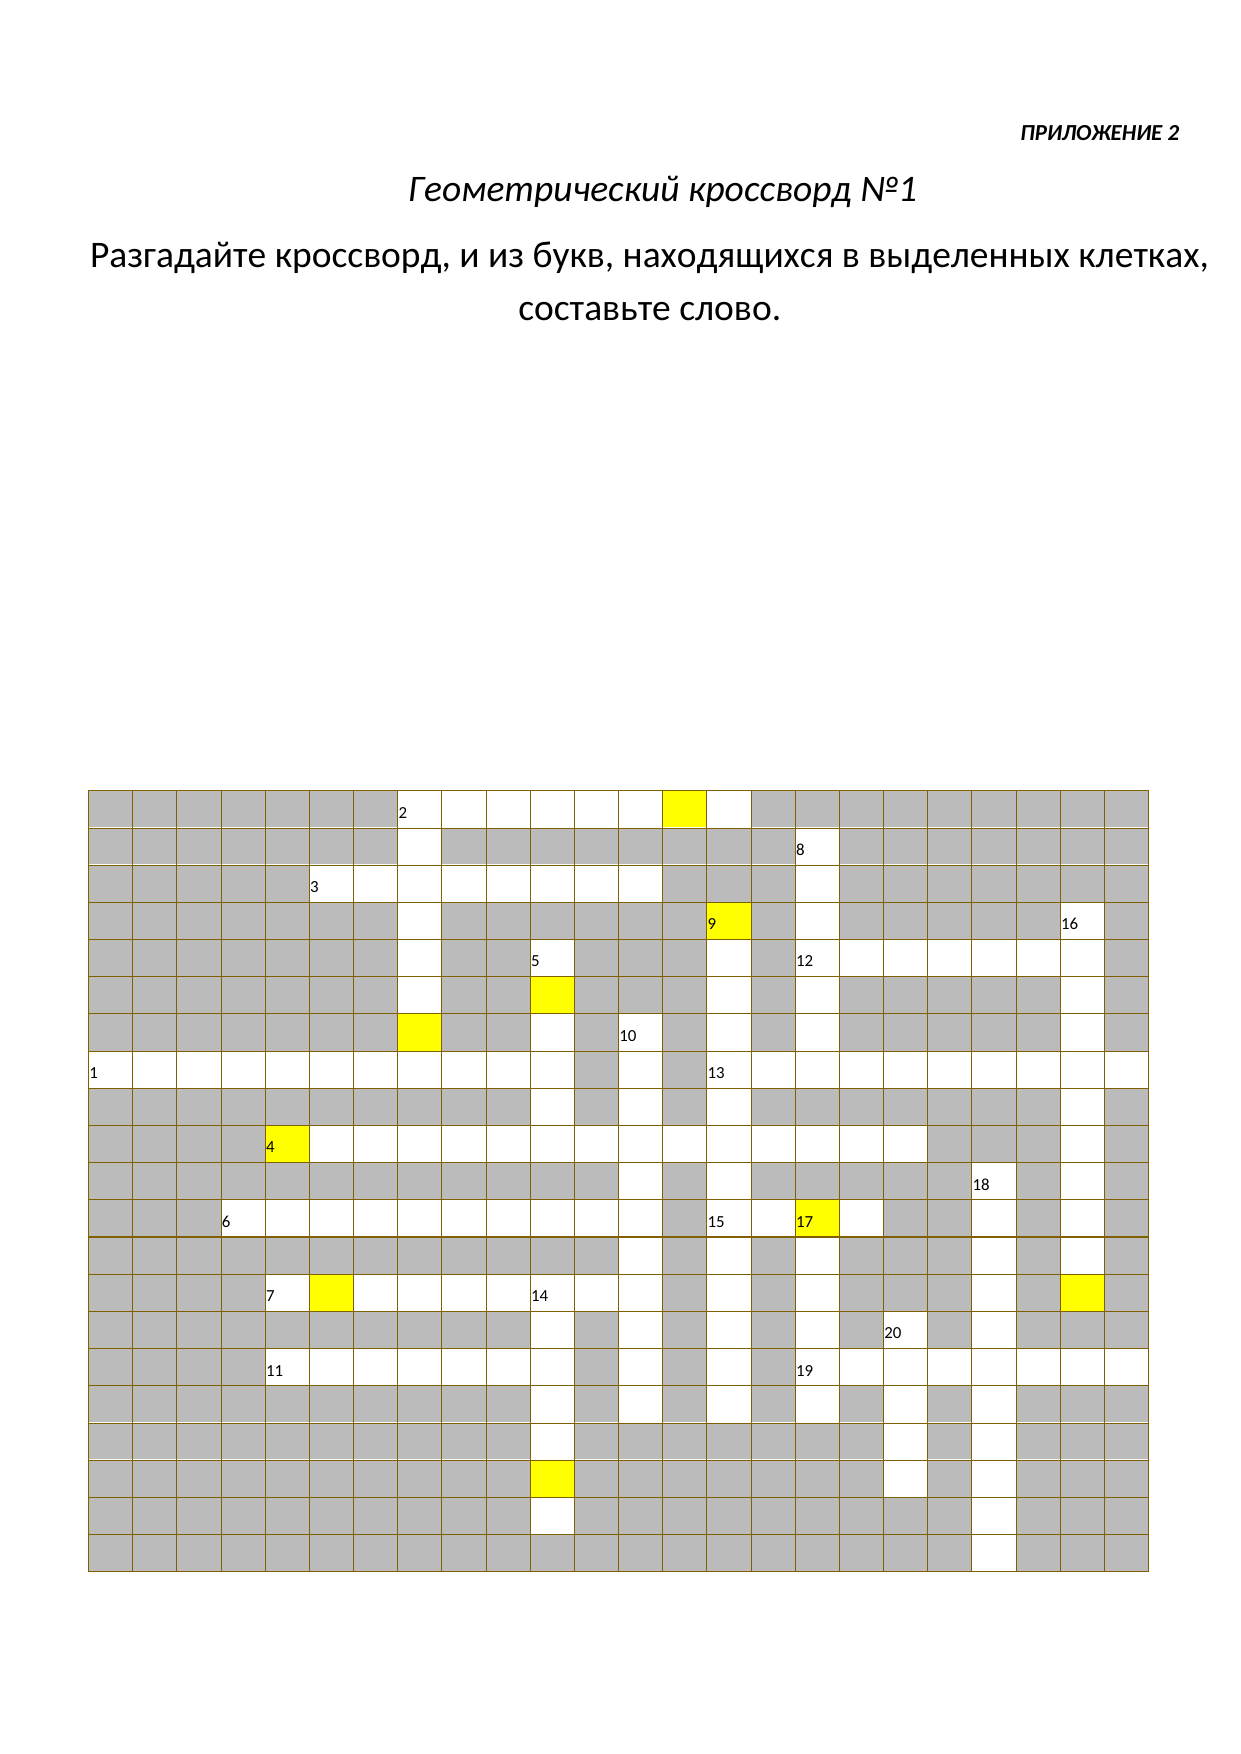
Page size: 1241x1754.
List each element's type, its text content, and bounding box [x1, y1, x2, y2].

table_cell [442, 1424, 486, 1459]
table_cell [222, 1349, 265, 1385]
table_cell [354, 903, 397, 939]
table_cell [928, 1349, 971, 1385]
table_cell [398, 940, 441, 976]
table_cell [354, 1126, 397, 1162]
table_cell [619, 940, 662, 976]
table_cell 20 [884, 1312, 927, 1348]
table_cell [354, 866, 397, 902]
table_header [796, 791, 839, 827]
table_cell [884, 1386, 927, 1422]
table_cell [487, 1424, 530, 1459]
table_cell [531, 1312, 574, 1348]
table_cell [619, 1312, 662, 1348]
table_cell [398, 1275, 441, 1311]
table_header [266, 791, 309, 827]
table_cell [840, 1424, 883, 1459]
table_cell [531, 1052, 574, 1088]
table_cell [752, 1089, 795, 1125]
table_cell [1061, 1089, 1104, 1125]
table_cell [266, 1461, 309, 1497]
table_header [928, 791, 971, 827]
table_cell [1061, 1386, 1104, 1422]
table_cell [1017, 866, 1060, 902]
table_cell [266, 1052, 309, 1088]
table_cell [575, 1052, 618, 1088]
table_cell [266, 940, 309, 976]
table_cell [840, 1275, 883, 1311]
table_cell [398, 903, 441, 939]
table_cell [222, 1089, 265, 1125]
table_cell [310, 1238, 353, 1274]
table_cell [663, 1312, 706, 1348]
table_cell [222, 1498, 265, 1534]
table_cell 5 [531, 940, 574, 976]
table_cell [133, 977, 176, 1013]
table_cell [884, 940, 927, 976]
table_cell [89, 1275, 132, 1311]
table_cell [177, 1275, 221, 1311]
table_cell [222, 829, 265, 864]
table_cell [354, 940, 397, 976]
table_cell [133, 1461, 176, 1497]
table_cell 16 [1061, 903, 1104, 939]
table_cell [796, 1312, 839, 1348]
table_cell [177, 1535, 221, 1571]
table_cell [398, 1163, 441, 1199]
table_cell [442, 1238, 486, 1274]
table_cell [575, 903, 618, 939]
table_cell [663, 829, 706, 864]
table_cell [619, 866, 662, 902]
table_cell [487, 1089, 530, 1125]
text ПРИЛОЖЕНИЕ 2 [88, 118, 1181, 146]
table_cell [1105, 1126, 1148, 1162]
table_cell [442, 903, 486, 939]
table_cell [266, 1163, 309, 1199]
table_cell [928, 1052, 971, 1088]
table_cell [840, 1386, 883, 1422]
table_cell [840, 1312, 883, 1348]
table_cell [928, 1126, 971, 1162]
table_cell [177, 1126, 221, 1162]
table_cell [1017, 1014, 1060, 1051]
table_cell [133, 1089, 176, 1125]
table_cell [531, 1163, 574, 1199]
table_cell [619, 1424, 662, 1459]
table_cell [266, 1200, 309, 1236]
table_cell [840, 1349, 883, 1385]
table_cell [442, 1349, 486, 1385]
table_cell [531, 1238, 574, 1274]
table_cell [89, 1089, 132, 1125]
table_cell [177, 829, 221, 864]
table_cell [89, 866, 132, 902]
table_cell [575, 829, 618, 864]
table_cell [133, 1498, 176, 1534]
table_cell [796, 1163, 839, 1199]
table_cell 8 [796, 829, 839, 864]
table_cell [442, 1312, 486, 1348]
table_cell [752, 1126, 795, 1162]
table_cell [310, 1424, 353, 1459]
table_cell [1061, 1052, 1104, 1088]
table_cell [266, 866, 309, 902]
table_cell [398, 1200, 441, 1236]
table_cell [222, 1275, 265, 1311]
table_cell [1017, 1386, 1060, 1422]
table_cell [663, 1200, 706, 1236]
table_cell [398, 1014, 441, 1051]
table_cell [663, 1349, 706, 1385]
table_cell [928, 1014, 971, 1051]
table_cell [752, 1461, 795, 1497]
table_cell [398, 1089, 441, 1125]
table_cell [398, 1238, 441, 1274]
table_cell [222, 1126, 265, 1162]
table_cell [972, 1275, 1016, 1311]
table_header [487, 791, 530, 827]
table_cell [442, 977, 486, 1013]
table_cell [663, 866, 706, 902]
table_cell [575, 977, 618, 1013]
table_cell [177, 977, 221, 1013]
table_cell [487, 1275, 530, 1311]
table_cell [972, 1238, 1016, 1274]
table_cell [928, 1424, 971, 1459]
table_cell [884, 1126, 927, 1162]
table_cell [1017, 1126, 1060, 1162]
table_cell [840, 1238, 883, 1274]
table_cell [133, 829, 176, 864]
table_cell [1017, 977, 1060, 1013]
table_cell [884, 1535, 927, 1571]
table_cell [663, 1052, 706, 1088]
table_cell [972, 1200, 1016, 1236]
table_cell [133, 1312, 176, 1348]
table_cell [928, 1275, 971, 1311]
table_cell [707, 940, 751, 976]
table_cell [487, 940, 530, 976]
table_cell [442, 1089, 486, 1125]
table_cell [796, 1275, 839, 1311]
table_cell [884, 1349, 927, 1385]
table_cell [89, 1126, 132, 1162]
table_cell [619, 977, 662, 1013]
table_cell [707, 1386, 751, 1422]
table_cell [442, 1014, 486, 1051]
table_cell [487, 903, 530, 939]
table_cell [442, 1126, 486, 1162]
table_cell [1017, 1498, 1060, 1534]
table_cell [752, 940, 795, 976]
table_header 2 [398, 791, 441, 827]
table_cell [752, 1349, 795, 1385]
table_cell [266, 829, 309, 864]
table_header [89, 791, 132, 827]
table_cell [531, 1386, 574, 1422]
table_cell [1017, 1089, 1060, 1125]
table_cell [1061, 1461, 1104, 1497]
table_cell [310, 1535, 353, 1571]
table_cell [752, 866, 795, 902]
table_cell [266, 977, 309, 1013]
table_cell [707, 977, 751, 1013]
table_cell [89, 940, 132, 976]
table_cell [1105, 866, 1148, 902]
table_cell [884, 1498, 927, 1534]
table_cell [177, 1238, 221, 1274]
table_cell [884, 1089, 927, 1125]
table_cell [752, 1498, 795, 1534]
table_cell [752, 1238, 795, 1274]
table_header [1017, 791, 1060, 827]
table_cell [1105, 940, 1148, 976]
table_cell [1105, 1349, 1148, 1385]
table_cell [575, 1498, 618, 1534]
table_cell [310, 903, 353, 939]
table_cell 7 [266, 1275, 309, 1311]
table_cell [840, 1089, 883, 1125]
table_cell [1105, 1461, 1148, 1497]
table_cell [707, 1312, 751, 1348]
table_cell [752, 977, 795, 1013]
table_cell [398, 1424, 441, 1459]
table_cell [663, 1424, 706, 1459]
table_cell 13 [707, 1052, 751, 1088]
table_cell [972, 1461, 1016, 1497]
table_cell [972, 829, 1016, 864]
table_cell [796, 1126, 839, 1162]
table_cell [1061, 1349, 1104, 1385]
table_cell [707, 1349, 751, 1385]
table_cell [398, 1312, 441, 1348]
table_cell [266, 1238, 309, 1274]
table_cell [222, 1014, 265, 1051]
table_cell [707, 1535, 751, 1571]
table_cell [707, 1275, 751, 1311]
table_cell [928, 940, 971, 976]
table_cell [133, 1200, 176, 1236]
table_header [1061, 791, 1104, 827]
table_cell [487, 866, 530, 902]
table_cell [266, 1424, 309, 1459]
table_cell [487, 829, 530, 864]
table_cell [663, 1089, 706, 1125]
table_cell [133, 1052, 176, 1088]
table_cell [133, 1163, 176, 1199]
table_cell [796, 977, 839, 1013]
table_cell [840, 1461, 883, 1497]
table_cell [928, 1163, 971, 1199]
table_cell [1105, 1200, 1148, 1236]
table_cell [972, 1126, 1016, 1162]
table_header [575, 791, 618, 827]
table_cell [663, 1238, 706, 1274]
table_cell [752, 1424, 795, 1459]
table_header [222, 791, 265, 827]
table_cell 10 [619, 1014, 662, 1051]
table_cell [619, 1498, 662, 1534]
table_cell [266, 1498, 309, 1534]
table_cell [177, 940, 221, 976]
table_cell [354, 1238, 397, 1274]
table_cell [928, 1461, 971, 1497]
table_cell [663, 940, 706, 976]
table_cell [1017, 1052, 1060, 1088]
table_cell 11 [266, 1349, 309, 1385]
table_cell [752, 1275, 795, 1311]
table_cell [840, 1052, 883, 1088]
table_cell [972, 866, 1016, 902]
table_cell [663, 977, 706, 1013]
table_cell [266, 1014, 309, 1051]
table_cell [619, 1386, 662, 1422]
table_cell [972, 1349, 1016, 1385]
table_cell [310, 977, 353, 1013]
table_cell [89, 1424, 132, 1459]
table_cell [531, 1200, 574, 1236]
table_cell [1017, 1238, 1060, 1274]
table_cell [310, 1163, 353, 1199]
table_cell [222, 866, 265, 902]
table_cell [354, 1535, 397, 1571]
table_cell [354, 1498, 397, 1534]
table_cell 4 [266, 1126, 309, 1162]
table_cell [177, 1349, 221, 1385]
table_cell 1 [89, 1052, 132, 1088]
table_cell [222, 903, 265, 939]
table_cell [619, 1349, 662, 1385]
table_cell [222, 1535, 265, 1571]
table_cell [1061, 1312, 1104, 1348]
table_cell [133, 866, 176, 902]
table_cell [310, 1052, 353, 1088]
table_cell [884, 1238, 927, 1274]
table_cell [1017, 1461, 1060, 1497]
table_cell [928, 1200, 971, 1236]
table_cell [89, 1163, 132, 1199]
table_cell 9 [707, 903, 751, 939]
table_cell [707, 866, 751, 902]
table_cell [531, 1461, 574, 1497]
table_cell [619, 903, 662, 939]
table_cell [354, 1461, 397, 1497]
table_cell [133, 940, 176, 976]
table_cell [222, 1461, 265, 1497]
table_cell [310, 1089, 353, 1125]
table_cell 3 [310, 866, 353, 902]
table_cell [89, 1312, 132, 1348]
table_cell [972, 1014, 1016, 1051]
table_cell [1061, 1238, 1104, 1274]
table_cell [177, 1312, 221, 1348]
table_cell [354, 1386, 397, 1422]
table_cell [442, 940, 486, 976]
table_cell [1061, 1163, 1104, 1199]
table_cell [398, 1052, 441, 1088]
table_cell [398, 1349, 441, 1385]
table_cell [575, 866, 618, 902]
table_cell [1105, 1312, 1148, 1348]
table_cell [972, 1386, 1016, 1422]
table_cell [1105, 829, 1148, 864]
table_cell [531, 977, 574, 1013]
table_cell [1061, 1424, 1104, 1459]
table_cell [663, 1535, 706, 1571]
table_cell 15 [707, 1200, 751, 1236]
table_cell [840, 1535, 883, 1571]
table_cell [663, 1461, 706, 1497]
table_cell [133, 1275, 176, 1311]
table_cell [177, 1200, 221, 1236]
table_cell [266, 1386, 309, 1422]
table_cell [487, 1052, 530, 1088]
table_cell [487, 1014, 530, 1051]
table_cell [840, 1200, 883, 1236]
table_cell [177, 1014, 221, 1051]
table_cell [796, 1052, 839, 1088]
table_cell [707, 1238, 751, 1274]
table_cell [1061, 1275, 1104, 1311]
table_cell [266, 1089, 309, 1125]
table_cell [310, 1461, 353, 1497]
table_cell [442, 1200, 486, 1236]
table_cell [972, 1312, 1016, 1348]
table_cell [1105, 1275, 1148, 1311]
table_cell [619, 1238, 662, 1274]
table_cell [796, 1386, 839, 1422]
table_cell [310, 1200, 353, 1236]
table_header [752, 791, 795, 827]
table_cell [89, 1386, 132, 1422]
table_cell [884, 1200, 927, 1236]
table_cell [972, 940, 1016, 976]
table_cell [752, 1052, 795, 1088]
table_cell [398, 1126, 441, 1162]
table_cell [398, 1535, 441, 1571]
table_cell [177, 1386, 221, 1422]
table_cell [89, 1238, 132, 1274]
table_cell [398, 829, 441, 864]
table_cell [222, 1424, 265, 1459]
table_cell [884, 1052, 927, 1088]
table_cell [1061, 866, 1104, 902]
table_cell [796, 903, 839, 939]
table_cell [884, 866, 927, 902]
table_cell [133, 1386, 176, 1422]
table_cell [354, 1312, 397, 1348]
table_cell [354, 1014, 397, 1051]
table_cell [884, 1014, 927, 1051]
table_cell [1105, 1089, 1148, 1125]
table_cell [663, 903, 706, 939]
table_cell [619, 1126, 662, 1162]
table_cell [928, 1535, 971, 1571]
table_cell [1061, 1126, 1104, 1162]
table_header [840, 791, 883, 827]
table_cell [575, 1163, 618, 1199]
table_cell [1061, 977, 1104, 1013]
table_cell [928, 829, 971, 864]
table_cell [928, 866, 971, 902]
table_cell [531, 903, 574, 939]
table_cell [398, 1386, 441, 1422]
table_cell [1105, 977, 1148, 1013]
table_cell [619, 1052, 662, 1088]
table_cell [1017, 829, 1060, 864]
table_cell [487, 1386, 530, 1422]
table_cell [531, 829, 574, 864]
table_cell [707, 1461, 751, 1497]
table_cell [354, 1424, 397, 1459]
table_cell [575, 1535, 618, 1571]
table_cell [619, 1275, 662, 1311]
table_cell [928, 1312, 971, 1348]
table_cell [752, 903, 795, 939]
table_cell 6 [222, 1200, 265, 1236]
table_cell [222, 1312, 265, 1348]
table_cell [619, 829, 662, 864]
table_cell [972, 1535, 1016, 1571]
table_cell [133, 1014, 176, 1051]
table_cell [133, 1424, 176, 1459]
table_cell [354, 829, 397, 864]
table_cell [884, 829, 927, 864]
table_cell [1105, 1014, 1148, 1051]
table_cell [575, 1312, 618, 1348]
table_cell [487, 1200, 530, 1236]
table_cell [884, 1163, 927, 1199]
table_cell [707, 1424, 751, 1459]
table_header [972, 791, 1016, 827]
table_cell [707, 1163, 751, 1199]
table_cell [972, 1498, 1016, 1534]
table_cell [487, 1349, 530, 1385]
table_cell [222, 1386, 265, 1422]
table_cell [663, 1498, 706, 1534]
table_cell [310, 1498, 353, 1534]
table_cell [619, 1200, 662, 1236]
table_header [1105, 791, 1148, 827]
table_cell [796, 1498, 839, 1534]
table_header [177, 791, 221, 827]
table_cell [796, 1461, 839, 1497]
table_header [310, 791, 353, 827]
table_cell [707, 1498, 751, 1534]
table_cell [222, 1238, 265, 1274]
table_cell [840, 1126, 883, 1162]
table_cell [928, 1386, 971, 1422]
table_cell 18 [972, 1163, 1016, 1199]
table_cell [1017, 1349, 1060, 1385]
table_cell [89, 1014, 132, 1051]
table_cell [1061, 1200, 1104, 1236]
table_cell [619, 1461, 662, 1497]
table_cell [884, 1461, 927, 1497]
table_cell [531, 866, 574, 902]
table_cell [89, 977, 132, 1013]
table_cell [442, 829, 486, 864]
table_cell [442, 1461, 486, 1497]
table_cell [619, 1535, 662, 1571]
table_cell [972, 1089, 1016, 1125]
table_cell [1061, 1014, 1104, 1051]
table_cell [310, 1349, 353, 1385]
table_cell [884, 1275, 927, 1311]
table_cell [487, 1535, 530, 1571]
table_cell [531, 1535, 574, 1571]
table_cell [707, 1014, 751, 1051]
table_cell [487, 1461, 530, 1497]
table_cell [266, 1312, 309, 1348]
table_cell [487, 1126, 530, 1162]
table_cell [177, 866, 221, 902]
table_cell [310, 1312, 353, 1348]
table_cell [972, 977, 1016, 1013]
table_cell [575, 1089, 618, 1125]
table_cell [575, 1200, 618, 1236]
table_cell [354, 1349, 397, 1385]
table_cell [531, 1126, 574, 1162]
table_cell [398, 1498, 441, 1534]
table_cell [752, 1535, 795, 1571]
table_cell [752, 1163, 795, 1199]
table_cell [442, 1163, 486, 1199]
table_header [133, 791, 176, 827]
table_cell [1105, 903, 1148, 939]
table_cell [354, 1163, 397, 1199]
table_cell [133, 1238, 176, 1274]
table_cell [707, 829, 751, 864]
table_cell [575, 1424, 618, 1459]
table_cell [442, 866, 486, 902]
table_header [707, 791, 751, 827]
table_cell [398, 1461, 441, 1497]
table_cell [663, 1014, 706, 1051]
table_cell [133, 1349, 176, 1385]
table_cell [398, 866, 441, 902]
table_cell [487, 977, 530, 1013]
table_cell [531, 1089, 574, 1125]
table_cell [487, 1312, 530, 1348]
table_cell [928, 977, 971, 1013]
table_cell [972, 1052, 1016, 1088]
table_cell [222, 1163, 265, 1199]
table_cell [752, 829, 795, 864]
table_cell 14 [531, 1275, 574, 1311]
text Геометрический кроссворд №1 [88, 165, 1181, 211]
table_cell [1105, 1386, 1148, 1422]
table_cell [619, 1163, 662, 1199]
table_cell [1061, 1498, 1104, 1534]
table_cell 19 [796, 1349, 839, 1385]
table_cell [575, 1126, 618, 1162]
table_cell [840, 866, 883, 902]
table_cell [1105, 1498, 1148, 1534]
table_cell [840, 1163, 883, 1199]
table_cell [1017, 1424, 1060, 1459]
table_cell [177, 1461, 221, 1497]
table_cell [487, 1238, 530, 1274]
table_cell [663, 1163, 706, 1199]
table_cell [884, 903, 927, 939]
table_cell [840, 1498, 883, 1534]
table_cell [442, 1052, 486, 1088]
table_cell [222, 940, 265, 976]
table_cell [89, 1349, 132, 1385]
table_cell [89, 1498, 132, 1534]
table_cell [531, 1014, 574, 1051]
table_cell [177, 1163, 221, 1199]
table_cell [663, 1126, 706, 1162]
table_cell [487, 1498, 530, 1534]
table_cell [133, 1535, 176, 1571]
table_cell [133, 1126, 176, 1162]
table_header [354, 791, 397, 827]
table_cell [89, 903, 132, 939]
table_cell [1105, 1424, 1148, 1459]
table_cell [266, 1535, 309, 1571]
table_cell [1017, 940, 1060, 976]
table_cell [575, 1461, 618, 1497]
table_cell [310, 940, 353, 976]
table_cell [796, 1014, 839, 1051]
table_cell [177, 1052, 221, 1088]
table_cell [531, 1498, 574, 1534]
table_cell [531, 1349, 574, 1385]
table_cell [575, 1238, 618, 1274]
text Разгадайте кроссворд, и из букв, находящихся в выделенных клетках, составьте слово. [88, 231, 1211, 330]
table_cell [1105, 1535, 1148, 1571]
table_cell [310, 1386, 353, 1422]
table_cell [796, 866, 839, 902]
table_cell [752, 1312, 795, 1348]
table_cell [752, 1386, 795, 1422]
table_cell [796, 1089, 839, 1125]
table_cell [575, 1349, 618, 1385]
table_cell [354, 1052, 397, 1088]
table_cell [663, 1275, 706, 1311]
table_cell [972, 1424, 1016, 1459]
table_cell [89, 1461, 132, 1497]
table_cell [1061, 1535, 1104, 1571]
table_cell [707, 1126, 751, 1162]
table_cell [1017, 1275, 1060, 1311]
table_cell [398, 977, 441, 1013]
table_cell [487, 1163, 530, 1199]
table_cell [354, 1089, 397, 1125]
table_header [884, 791, 927, 827]
table_cell [752, 1200, 795, 1236]
table_cell [619, 1089, 662, 1125]
table_cell [928, 1089, 971, 1125]
table_cell [1061, 940, 1104, 976]
table_cell [840, 1014, 883, 1051]
table_cell [310, 1014, 353, 1051]
table_cell [1017, 903, 1060, 939]
table_cell [928, 903, 971, 939]
table_cell [575, 1275, 618, 1311]
table_cell [177, 1089, 221, 1125]
table_cell [972, 903, 1016, 939]
table_cell [222, 1052, 265, 1088]
table_cell [840, 829, 883, 864]
table_cell [1017, 1163, 1060, 1199]
table_header [442, 791, 486, 827]
table_header [531, 791, 574, 827]
table_cell [1105, 1052, 1148, 1088]
table_cell 17 [796, 1200, 839, 1236]
table_cell [354, 1200, 397, 1236]
table_cell [840, 977, 883, 1013]
table_header [619, 791, 662, 827]
table_cell [840, 940, 883, 976]
table_cell [796, 1535, 839, 1571]
table_cell [310, 1275, 353, 1311]
table_cell [442, 1535, 486, 1571]
table_cell [796, 1238, 839, 1274]
table_cell [310, 1126, 353, 1162]
table_cell [89, 1535, 132, 1571]
table_cell [884, 1424, 927, 1459]
table_cell [928, 1238, 971, 1274]
table_cell [1017, 1535, 1060, 1571]
table_cell [177, 1424, 221, 1459]
table_cell 12 [796, 940, 839, 976]
table_cell [354, 977, 397, 1013]
table_cell [575, 1386, 618, 1422]
table_cell [266, 903, 309, 939]
table_cell [928, 1498, 971, 1534]
table_cell [354, 1275, 397, 1311]
table_header [663, 791, 706, 827]
table_cell [442, 1275, 486, 1311]
table_cell [442, 1386, 486, 1422]
table_cell [1017, 1200, 1060, 1236]
table_cell [796, 1424, 839, 1459]
table_cell [177, 1498, 221, 1534]
table_cell [133, 903, 176, 939]
table_cell [1105, 1163, 1148, 1199]
table_cell [663, 1386, 706, 1422]
table_cell [310, 829, 353, 864]
table_cell [177, 903, 221, 939]
table_cell [575, 1014, 618, 1051]
table_cell [222, 977, 265, 1013]
table_cell [89, 829, 132, 864]
table_cell [531, 1424, 574, 1459]
table_cell [89, 1200, 132, 1236]
table_cell [707, 1089, 751, 1125]
table_cell [575, 940, 618, 976]
table_cell [752, 1014, 795, 1051]
table_cell [840, 903, 883, 939]
table_cell [884, 977, 927, 1013]
table_cell [1017, 1312, 1060, 1348]
table_cell [1061, 829, 1104, 864]
table_cell [442, 1498, 486, 1534]
table_cell [1105, 1238, 1148, 1274]
